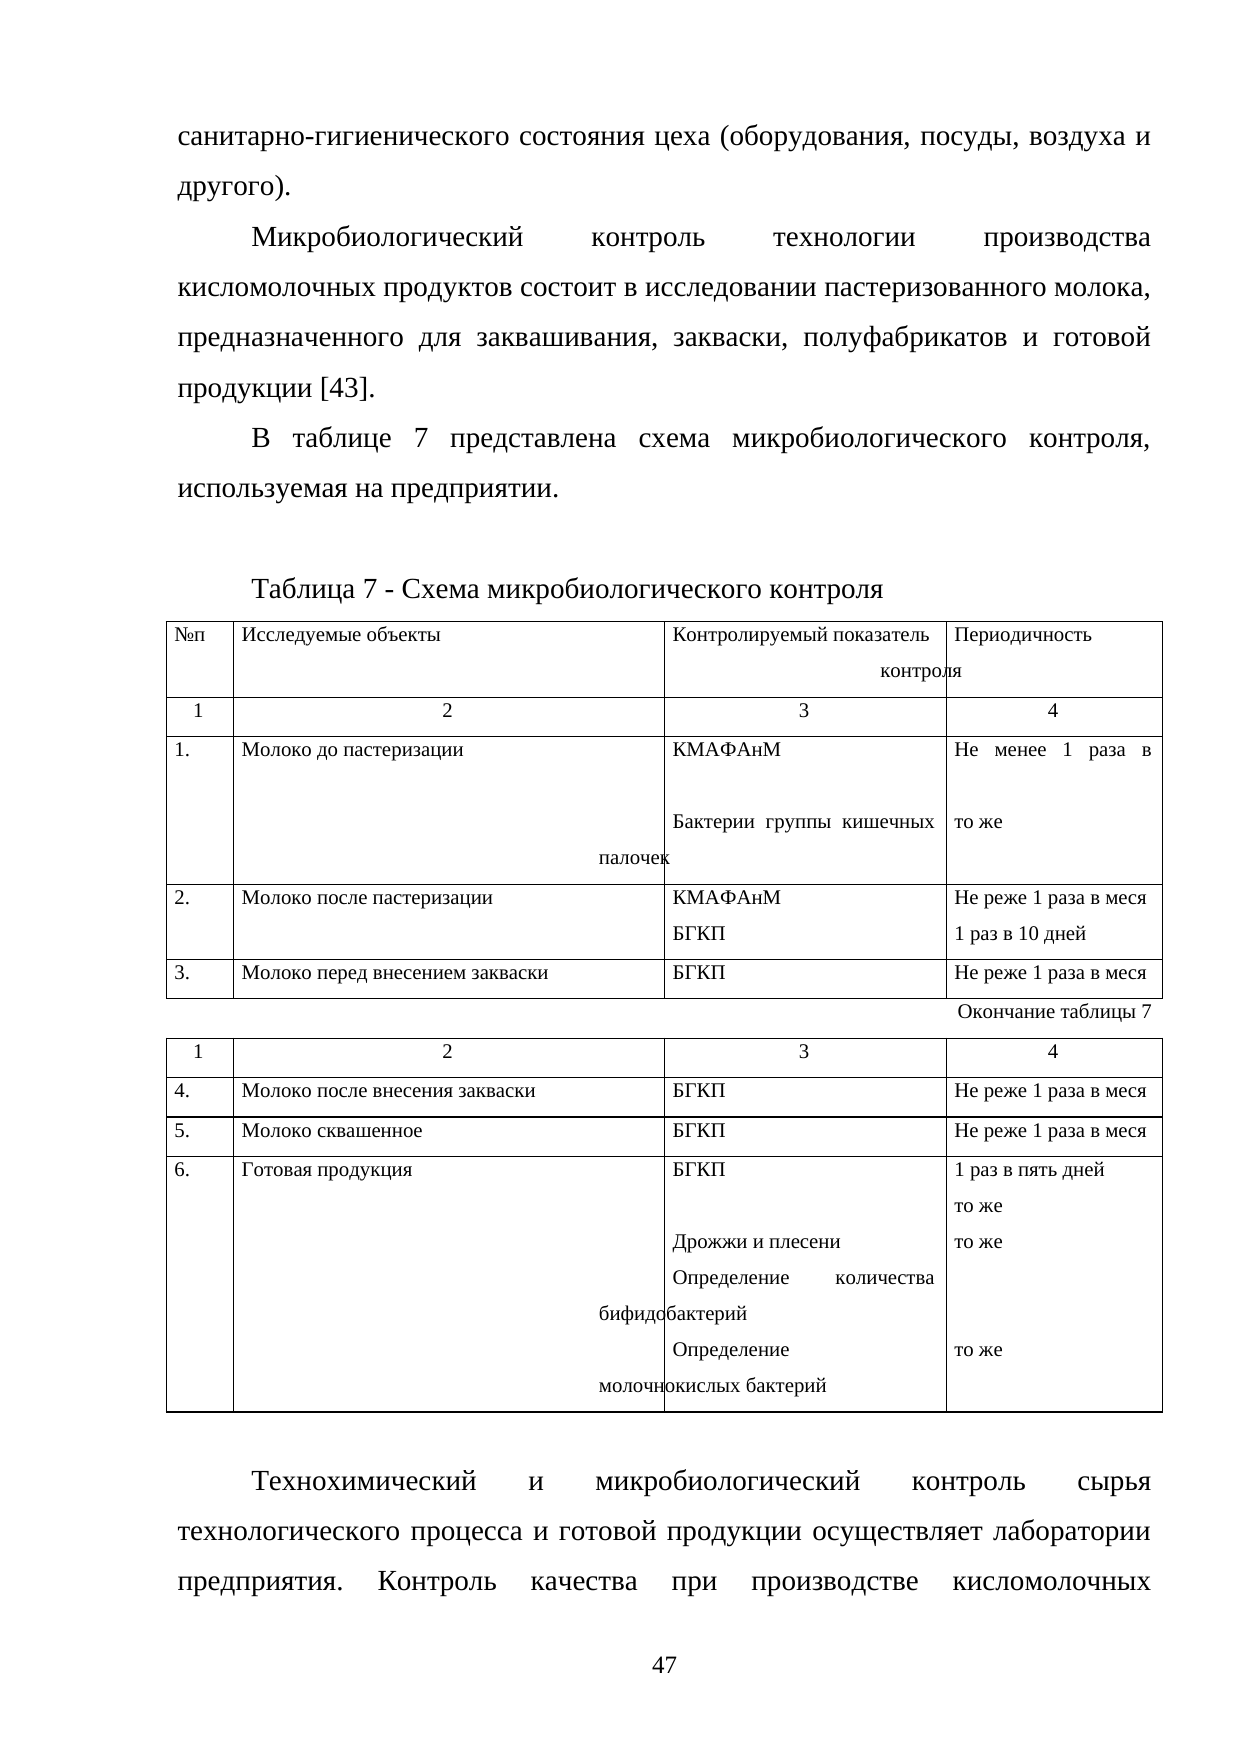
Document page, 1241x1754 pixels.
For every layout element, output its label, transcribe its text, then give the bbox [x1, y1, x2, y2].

table_cell КМАФАнМ Бактерии группы кишечных палочек [665, 737, 946, 883]
table_cell КМАФАнМ БГКП [665, 885, 946, 959]
table_cell БГКП [665, 1078, 946, 1116]
table_header Исследуемые объекты [234, 622, 664, 697]
table_cell Готовая продукция [234, 1157, 664, 1411]
table_cell БГКП [665, 960, 946, 998]
table_cell 3 [665, 698, 946, 736]
table_cell БГКП [665, 1118, 946, 1156]
table_cell 3 [665, 1039, 946, 1077]
table_header №п [167, 622, 233, 697]
table_cell БГКП Дрожжи и плесени Определение количества бифидобактерий Определение молочнокислых бактерий [665, 1157, 946, 1411]
table_cell Не реже 1 раза в меся [947, 960, 1162, 998]
table_cell 1 [167, 1039, 233, 1077]
table_cell Окончание таблицы 7 [166, 999, 1163, 1038]
table_cell 4 [947, 698, 1162, 736]
text В таблице 7 представлена схема микробиологического контроля, используемая на предприятии. [177, 420, 1152, 504]
table_header Контролируемый показатель [665, 622, 946, 697]
table_cell Молоко сквашенное [234, 1118, 664, 1156]
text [177, 118, 1152, 202]
text Таблица 7 - Схема микробиологического контроля [177, 571, 1152, 604]
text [177, 1463, 1152, 1597]
table_cell 1 раз в пять дней то же то же то же [947, 1157, 1162, 1411]
text Микробиологический контроль технологии производства кисломолочных продуктов состоит в исследовании пастеризованного молока, предназначенного для заквашивания, закваски, полуфабрикатов и готовой продукции [43]. [177, 219, 1152, 403]
table_cell Молоко после внесения закваски [234, 1078, 664, 1116]
table_cell Не реже 1 раза в меся 1 раз в 10 дней [947, 885, 1162, 959]
table_cell Не реже 1 раза в меся [947, 1118, 1162, 1156]
table_cell 1. [167, 737, 233, 883]
table_cell Не реже 1 раза в меся [947, 1078, 1162, 1116]
table_cell 4 [947, 1039, 1162, 1077]
table_cell 2. [167, 885, 233, 959]
table_cell 2 [234, 698, 664, 736]
table_cell Молоко до пастеризации [234, 737, 664, 883]
table_cell 2 [234, 1039, 664, 1077]
table_header Периодичность контроля [947, 622, 1162, 697]
table_cell 1 [167, 698, 233, 736]
table_cell 5. [167, 1118, 233, 1156]
table_cell 6. [167, 1157, 233, 1411]
table_cell Не менее 1 раза в месяц то же [947, 737, 1162, 883]
table_cell 4. [167, 1078, 233, 1116]
table_cell 3. [167, 960, 233, 998]
table_cell Молоко после пастеризации [234, 885, 664, 959]
table_cell Молоко перед внесением закваски [234, 960, 664, 998]
